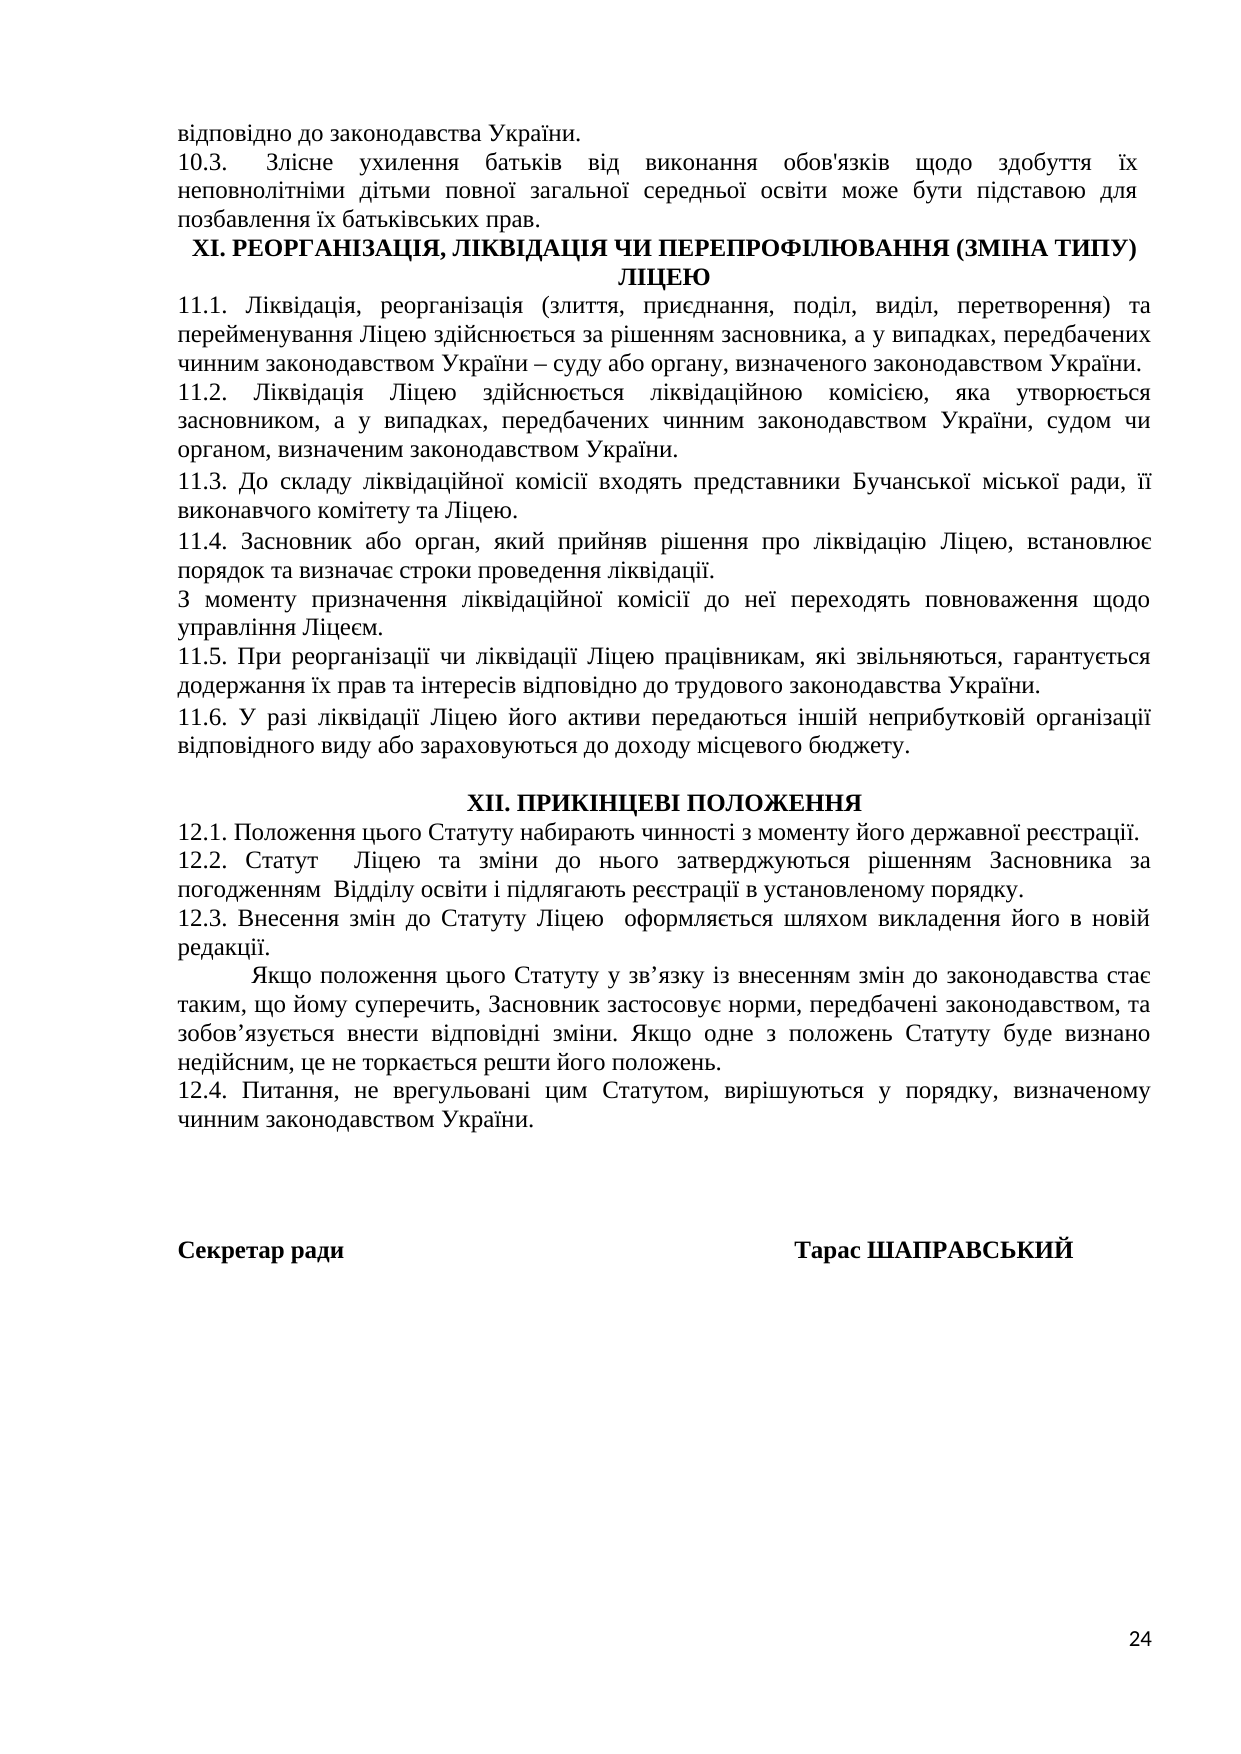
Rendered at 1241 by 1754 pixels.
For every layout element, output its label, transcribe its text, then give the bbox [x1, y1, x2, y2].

text 11.2. Ліквідація Ліцею здійснюється ліквідаційною комісією, яка утворюється засновником, а у випадках, передбачених чинним законодавством України, судом чи органом, визначеним законодавством України. [177, 377, 1152, 463]
text Секретар ради Тарас ШАПРАВСЬКИЙ [177, 1235, 1152, 1264]
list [177, 118, 1138, 147]
text ХІ. РЕОРГАНІЗАЦІЯ, ЛІКВІДАЦІЯ ЧИ ПЕРЕПРОФІЛЮВАННЯ (ЗМІНА ТИПУ) ЛІЦЕЮ [177, 233, 1152, 291]
text Якщо положення цього Статуту у зв’язку із внесенням змін до законодавства стає таким, що йому суперечить, Засновник застосовує норми, передбачені законодавством, та зобов’язується внести відповідні зміни. Якщо одне з положень Статуту буде визнано недійсним, це не торкається решти його положень. [177, 960, 1152, 1075]
text 12.1. Положення цього Статуту набирають чинності з моменту його державної реєстрації. [177, 817, 1152, 845]
list Злісне ухилення батьків від виконання обов'язків щодо здобуття їх неповнолітніми дітьми повної загальної середньої освіти може бути підставою для позбавлення їх батьківських прав. [177, 147, 1138, 233]
text 12.3. Внесення змін до Статуту Ліцею оформляється шляхом викладення його в новій редакції. [177, 903, 1152, 960]
text ХІІ. ПРИКІНЦЕВІ ПОЛОЖЕННЯ [177, 788, 1152, 817]
text 12.2. Статут Ліцею та зміни до нього затверджуються рішенням Засновника за погодженням Відділу освіти і підлягають реєстрації в установленому порядку. [177, 845, 1152, 903]
text 11.4. Засновник або орган, який прийняв рішення про ліквідацію Ліцею, встановлює порядок та визначає строки проведення ліквідації. [177, 526, 1152, 584]
text 12.4. Питання, не врегульовані цим Статутом, вирішуються у порядку, визначеному чинним законодавством України. [177, 1075, 1152, 1133]
text 11.6. У разі ліквідації Ліцею його активи передаються іншій неприбутковій організації відповідного виду або зараховуються до доходу місцевого бюджету. [177, 702, 1152, 759]
text З моменту призначення ліквідаційної комісії до неї переходять повноваження щодо управління Ліцеєм. [177, 584, 1152, 641]
text 11.1. Ліквідація, реорганізація (злиття, приєднання, поділ, виділ, перетворення) та перейменування Ліцею здійснюється за рішенням засновника, а у випадках, передбачених чинним законодавством України – суду або органу, визначеного законодавством України. [177, 291, 1152, 377]
text 11.5. При реорганізації чи ліквідації Ліцею працівникам, які звільняються, гарантується додержання їх прав та інтересів відповідно до трудового законодавства України. [177, 641, 1152, 699]
text 11.3. До складу ліквідаційної комісії входять представники Бучанської міської ради, її виконавчого комітету та Ліцею. [177, 466, 1152, 523]
